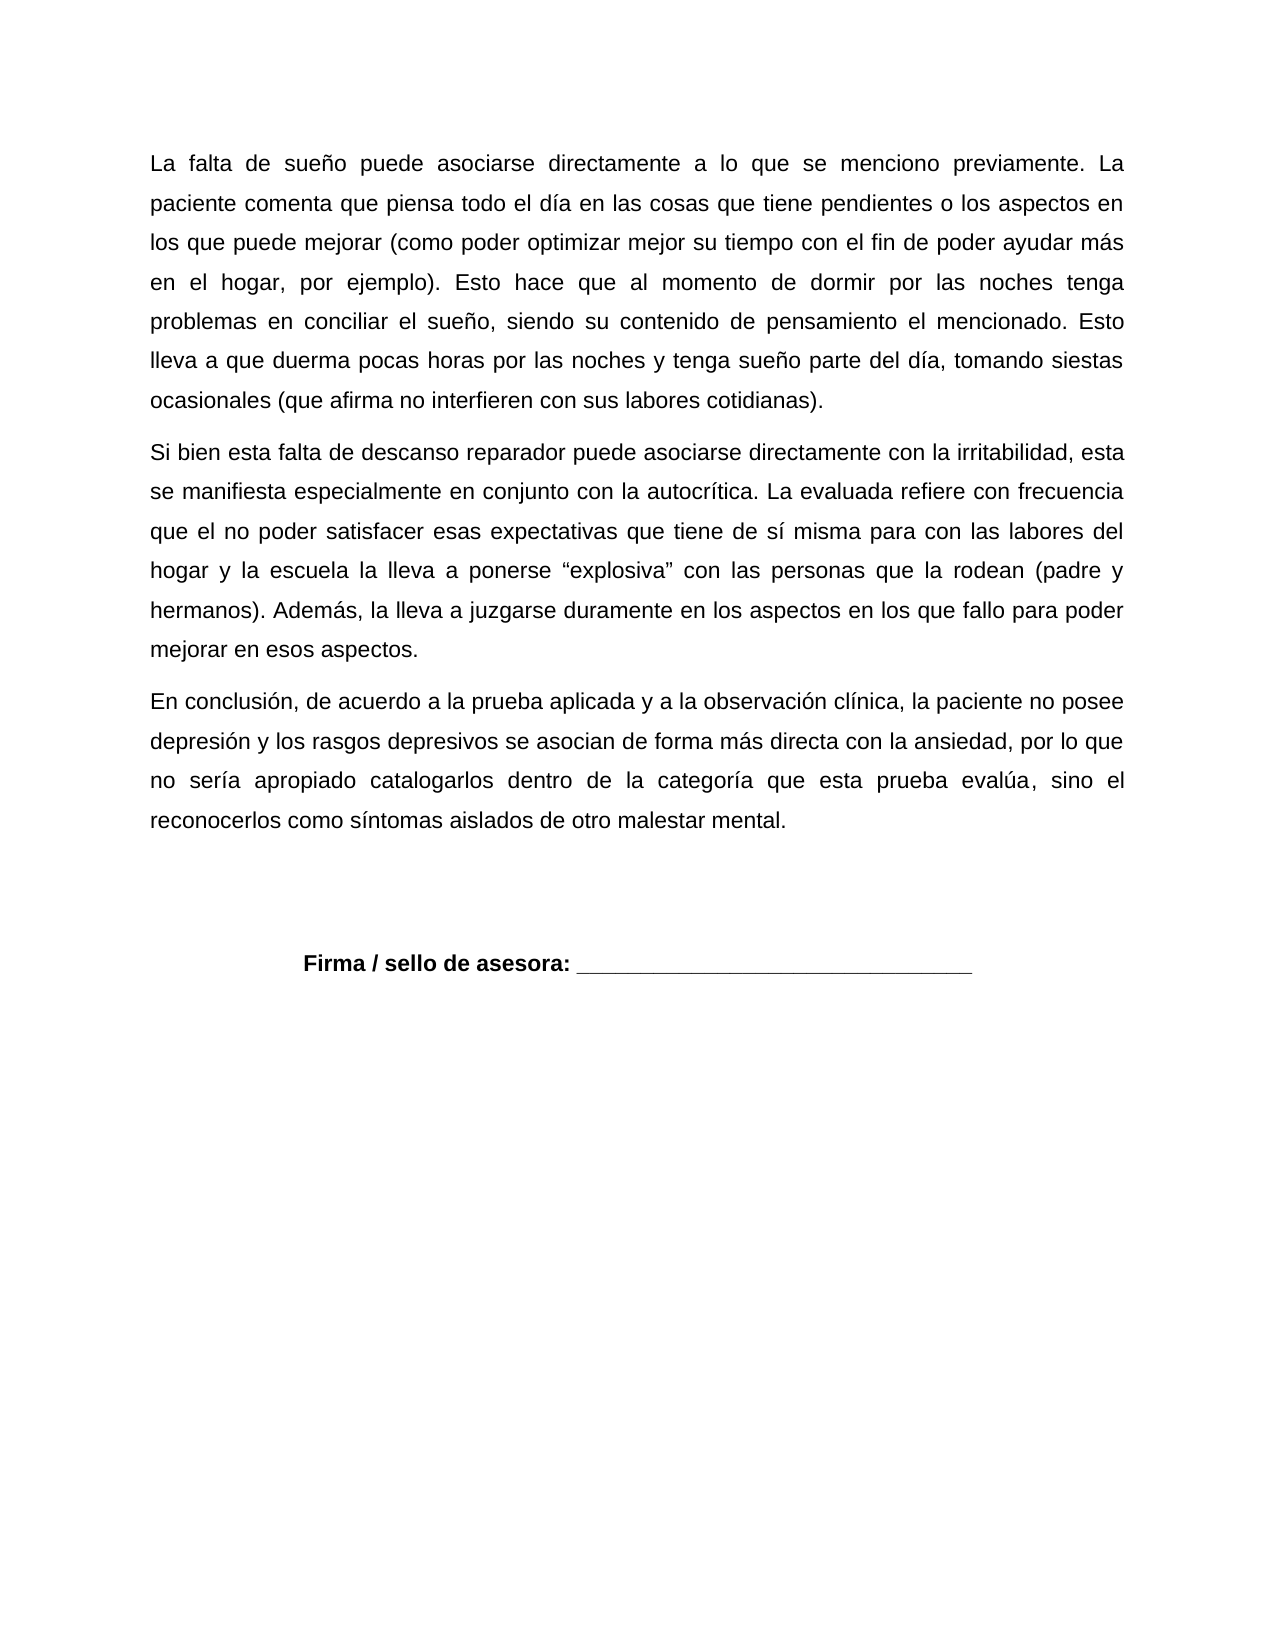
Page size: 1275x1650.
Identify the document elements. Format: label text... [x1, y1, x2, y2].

text En conclusión, de acuerdo a la prueba aplicada y a la observación clínica, la paciente no posee depresión y los rasgos depresivos se asocian de forma más directa con la ansiedad, por lo que no sería apropiado catalogarlos dentro de la categoría que esta prueba evalúa, sino el reconocerlos como síntomas aislados de otro malestar mental. [150, 688, 1125, 833]
text Firma / sello de asesora: _______________________________ [150, 950, 1125, 976]
text La falta de sueño puede asociarse directamente a lo que se menciono previamente. La paciente comenta que piensa todo el día en las cosas que tiene pendientes o los aspectos en los que puede mejorar (como poder optimizar mejor su tiempo con el fin de poder ayudar más en el hogar, por ejemplo). Esto hace que al momento de dormir por las noches tenga problemas en conciliar el sueño, siendo su contenido de pensamiento el mencionado. Esto lleva a que duerma pocas horas por las noches y tenga sueño parte del día, tomando siestas ocasionales (que afirma no interfieren con sus labores cotidianas). [150, 150, 1125, 413]
text Si bien esta falta de descanso reparador puede asociarse directamente con la irritabilidad, esta se manifiesta especialmente en conjunto con la autocrítica. La evaluada refiere con frecuencia que el no poder satisfacer esas expectativas que tiene de sí misma para con las labores del hogar y la escuela la lleva a ponerse “explosiva” con las personas que la rodean (padre y hermanos). Además, la lleva a juzgarse duramente en los aspectos en los que fallo para poder mejorar en esos aspectos. [150, 439, 1125, 663]
